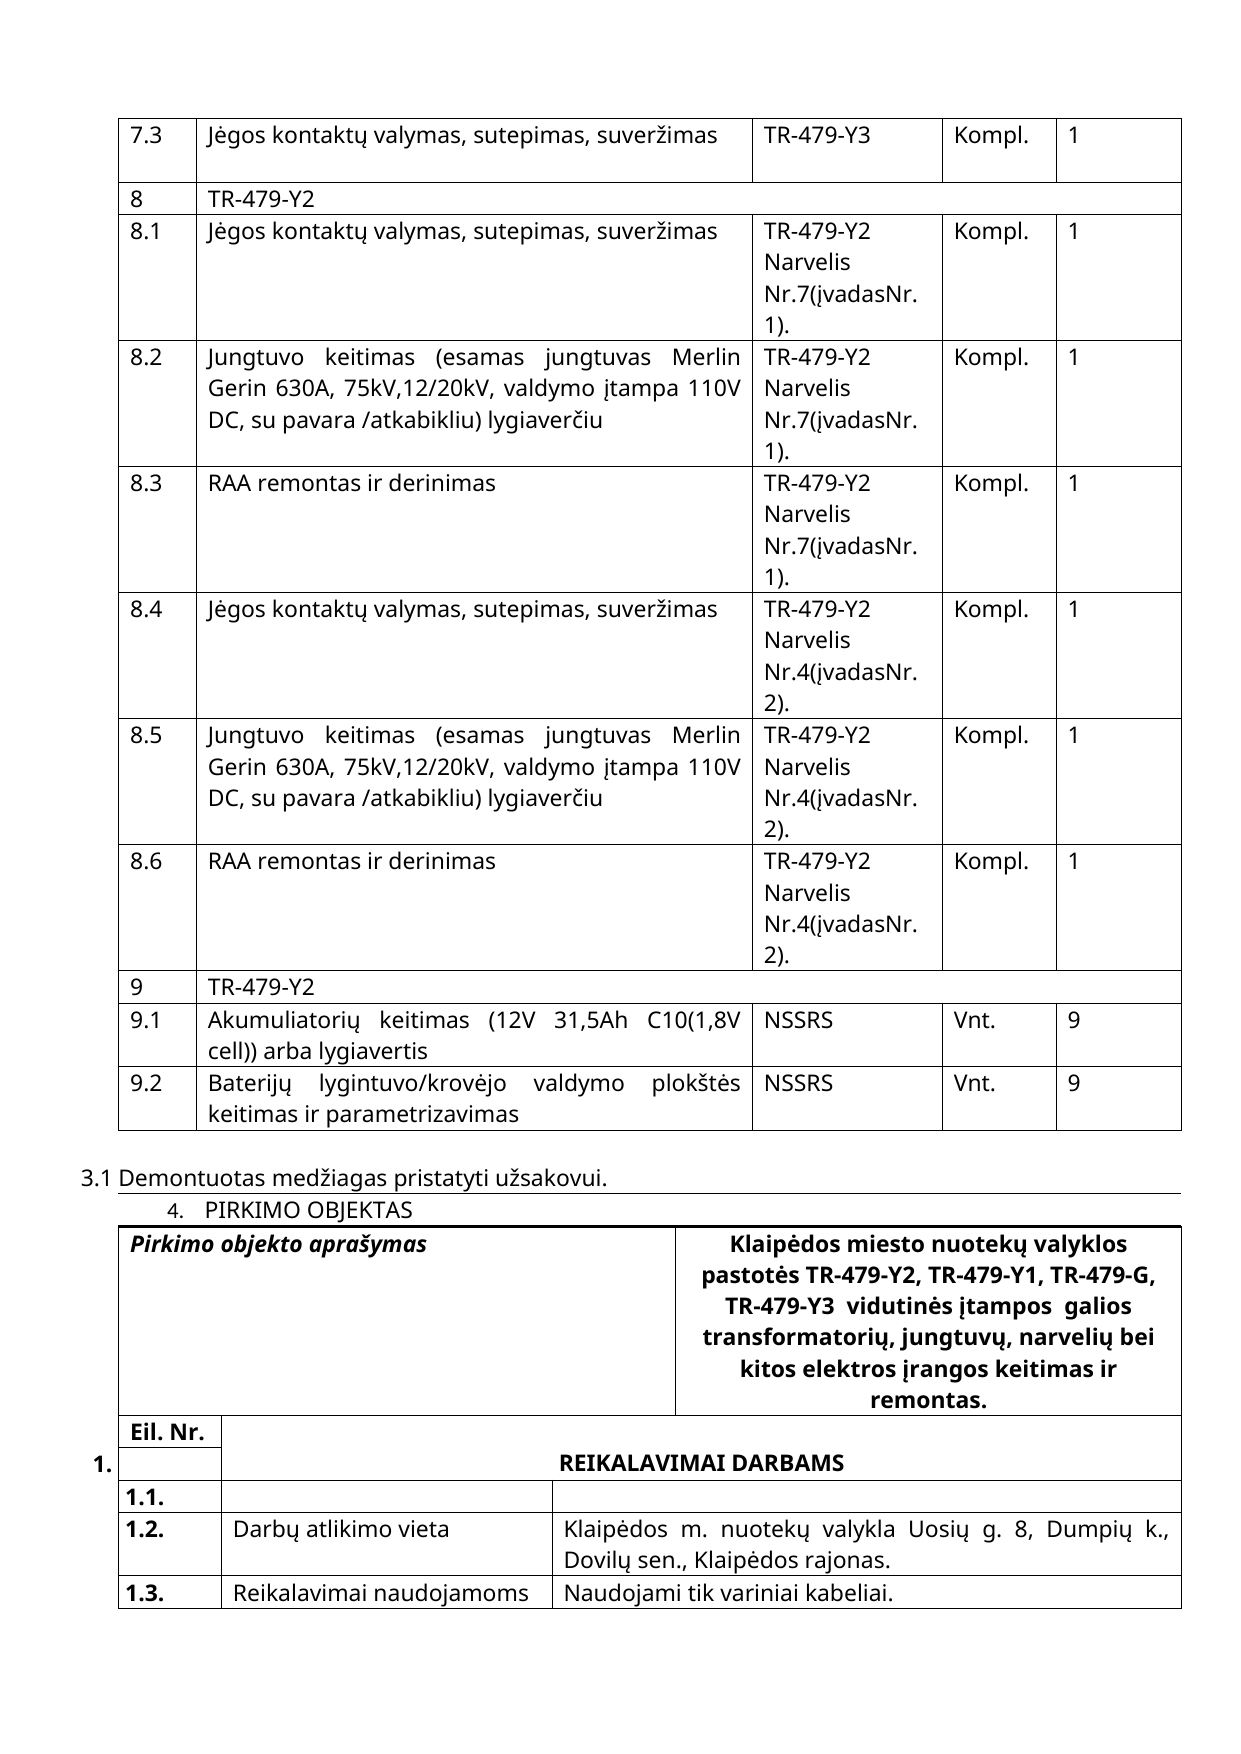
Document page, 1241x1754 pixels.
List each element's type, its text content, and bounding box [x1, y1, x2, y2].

table_cell Kompl. [943, 341, 1056, 466]
table_cell Vnt. [943, 1067, 1056, 1129]
table_cell Jėgos kontaktų valymas, sutepimas, suveržimas [197, 593, 752, 718]
table_cell Darbų atlikimo vieta [222, 1513, 552, 1575]
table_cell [553, 1576, 1181, 1608]
table_cell [119, 1513, 221, 1575]
table_cell TR-479-Y2 Narvelis Nr.7(įvadasNr.1). [753, 341, 942, 466]
table_cell [222, 1481, 552, 1512]
table_cell 8.4 [119, 593, 196, 718]
table_cell 1 [1057, 215, 1181, 340]
table_cell 1 [1057, 845, 1181, 970]
table_cell 8.5 [119, 719, 196, 844]
table_cell Kompl. [943, 467, 1056, 592]
table_cell [119, 1576, 221, 1608]
table_cell NSSRS [753, 1067, 942, 1129]
table_cell 1 [1057, 119, 1181, 182]
table_cell TR-479-Y2 Narvelis Nr.7(įvadasNr.1). [753, 215, 942, 340]
table_cell REIKALAVIMAI DARBAMS [222, 1416, 1181, 1479]
table_header Pirkimo objekto aprašymas [119, 1228, 675, 1415]
table_cell Eil. Nr. [119, 1416, 221, 1447]
table_cell 1 [1057, 593, 1181, 718]
table_cell TR-479-Y2 [197, 971, 1181, 1002]
table_cell TR-479-Y3 [753, 119, 942, 182]
table_cell 1 [1057, 467, 1181, 592]
table_cell TR-479-Y2 Narvelis Nr.7(įvadasNr.1). [753, 467, 942, 592]
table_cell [222, 1576, 552, 1608]
table_cell Kompl. [943, 215, 1056, 340]
table_cell 9.1 [119, 1004, 196, 1066]
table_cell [197, 215, 752, 340]
table_cell Baterijų lygintuvo/krovėjo valdymo plokštės keitimas ir parametrizavimas [197, 1067, 752, 1129]
table_cell TR-479-Y2 [197, 183, 1181, 214]
table_cell Jungtuvo keitimas (esamas jungtuvas Merlin Gerin 630A, 75kV,12/20kV, valdymo įtampa 110V DC, su pavara /atkabikliu) lygiaverčiu [197, 719, 752, 844]
table_header Klaipėdos miesto nuotekų valyklos pastotės TR-479-Y2, TR-479-Y1, TR-479-G, TR-479-Y3 vidutinės įtampos galios transformatorių, jungtuvų, narvelių bei kitos elektros įrangos keitimas ir remontas. [676, 1228, 1181, 1415]
table_cell 8.6 [119, 845, 196, 970]
table_cell RAA remontas ir derinimas [197, 467, 752, 592]
table_cell TR-479-Y2 Narvelis Nr.4(įvadasNr.2). [753, 719, 942, 844]
table_cell Kompl. [943, 119, 1056, 182]
table_cell [553, 1481, 1181, 1512]
table_cell TR-479-Y2 Narvelis Nr.4(įvadasNr.2). [753, 845, 942, 970]
table_cell [119, 1448, 221, 1479]
table_cell 8.2 [119, 341, 196, 466]
list Demontuotas medžiagas pristatyti užsakovui. [81, 1162, 1181, 1193]
table_cell RAA remontas ir derinimas [197, 845, 752, 970]
table_cell Klaipėdos m. nuotekų valykla Uosių g. 8, Dumpių k., Dovilų sen., Klaipėdos rajonas. [553, 1513, 1181, 1575]
table_cell Kompl. [943, 593, 1056, 718]
table_cell Akumuliatorių keitimas (12V 31,5Ah C10(1,8V cell)) arba lygiavertis [197, 1004, 752, 1066]
table_cell Jungtuvo keitimas (esamas jungtuvas Merlin Gerin 630A, 75kV,12/20kV, valdymo įtampa 110V DC, su pavara /atkabikliu) lygiaverčiu [197, 341, 752, 466]
table_cell Vnt. [943, 1004, 1056, 1066]
table_cell NSSRS [753, 1004, 942, 1066]
table_header Pirkimo objektas [118, 1194, 1181, 1225]
table_cell 1 [1057, 719, 1181, 844]
table_cell [119, 1481, 221, 1512]
table_cell 8.1 [119, 215, 196, 340]
table_cell 9 [119, 971, 196, 1002]
table_cell 9 [1057, 1004, 1181, 1066]
table_cell 8.3 [119, 467, 196, 592]
table_cell 1 [1057, 341, 1181, 466]
table_cell TR-479-Y2 Narvelis Nr.4(įvadasNr.2). [753, 593, 942, 718]
table_cell 7.3 [119, 119, 196, 182]
table_cell 8 [119, 183, 196, 214]
table_cell 9.2 [119, 1067, 196, 1129]
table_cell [197, 119, 752, 182]
table_cell Kompl. [943, 845, 1056, 970]
table_cell Kompl. [943, 719, 1056, 844]
table_cell 9 [1057, 1067, 1181, 1129]
